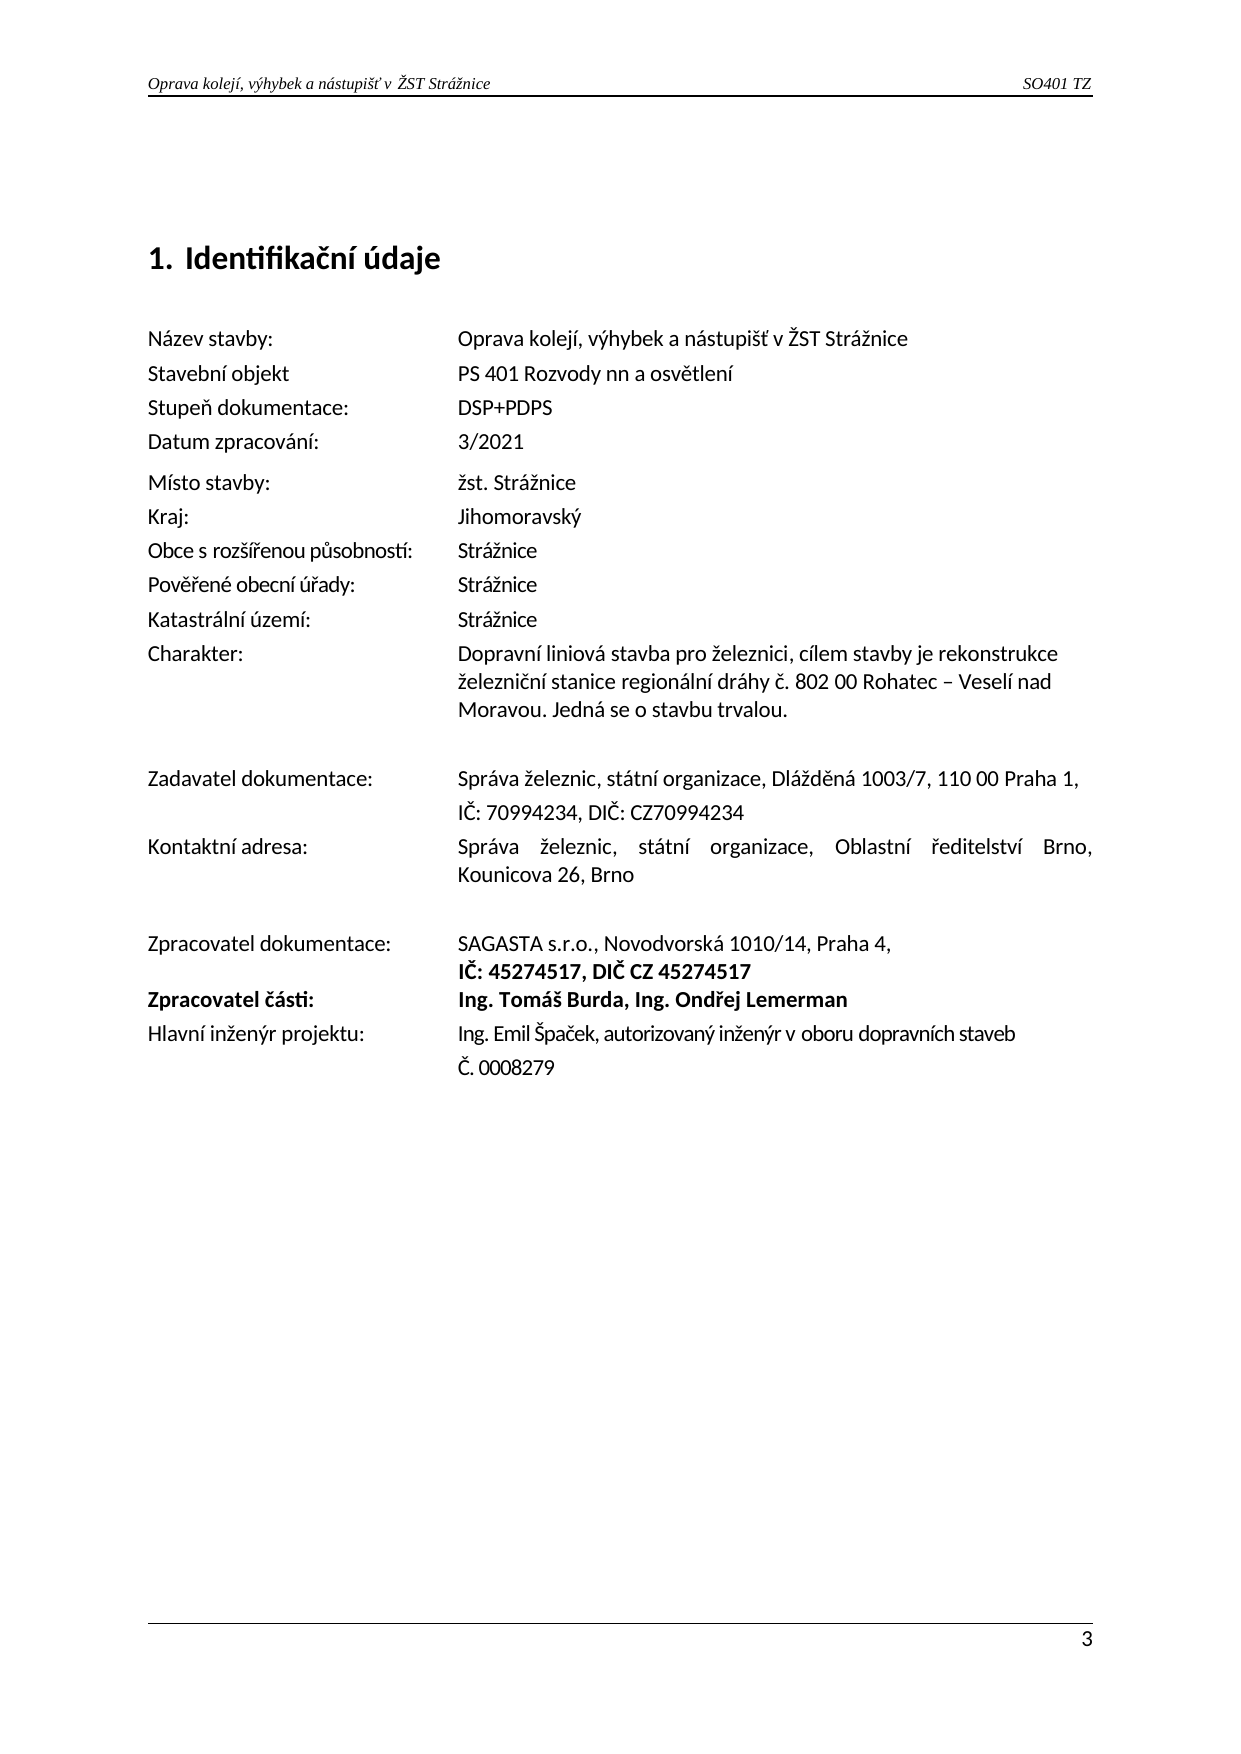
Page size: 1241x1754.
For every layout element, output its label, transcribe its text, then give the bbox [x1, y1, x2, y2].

text Zpracovatel dokumentace: SAGASTA s.r.o., Novodvorská 1010/14, Praha 4, [148, 929, 1093, 957]
text Hlavní inženýr projektu: Ing. Emil Špaček, autorizovaný inženýr v oboru dopravních staveb [148, 1019, 1093, 1047]
text Stavební objekt PS 401 Rozvody nn a osvětlení [148, 359, 1093, 387]
text Katastrální území: Strážnice [148, 605, 1093, 633]
text IČ: 70994234, DIČ: CZ70994234 [148, 798, 1093, 826]
text Č. 0008279 [148, 1053, 1093, 1081]
text Zadavatel dokumentace: Správa železnic, státní organizace, Dlážděná 1003/7, 110 00 Praha 1, [148, 764, 1093, 792]
text IČ: 45274517, DIČ CZ 45274517 [148, 957, 1093, 985]
subtitle Identifikační údaje [148, 237, 1093, 278]
text Zpracovatel části: Ing. Tomáš Burda, Ing. Ondřej Lemerman [148, 985, 1093, 1013]
text Kraj: Jihomoravský [148, 502, 1093, 530]
text Místo stavby: žst. Strážnice [148, 468, 1093, 496]
text Pověřené obecní úřady: Strážnice [148, 571, 1093, 599]
text Obce s rozšířenou působností: Strážnice [148, 536, 1093, 564]
text Kontaktní adresa: Správa železnic, státní organizace, Oblastní ředitelství Brno, Kounicova 26, Brno [148, 832, 1093, 888]
text Charakter: Dopravní liniová stavba pro železnici, cílem stavby je rekonstrukce železniční stanice regionální dráhy č. 802 00 Rohatec – Veselí nad Moravou. Jedná se o stavbu trvalou. [148, 639, 1093, 723]
text Název stavby: Oprava kolejí, výhybek a nástupišť v ŽST Strážnice [148, 324, 1093, 352]
text Datum zpracování: 3/2021 [148, 427, 1093, 455]
text Stupeň dokumentace: DSP+PDPS [148, 393, 1093, 421]
